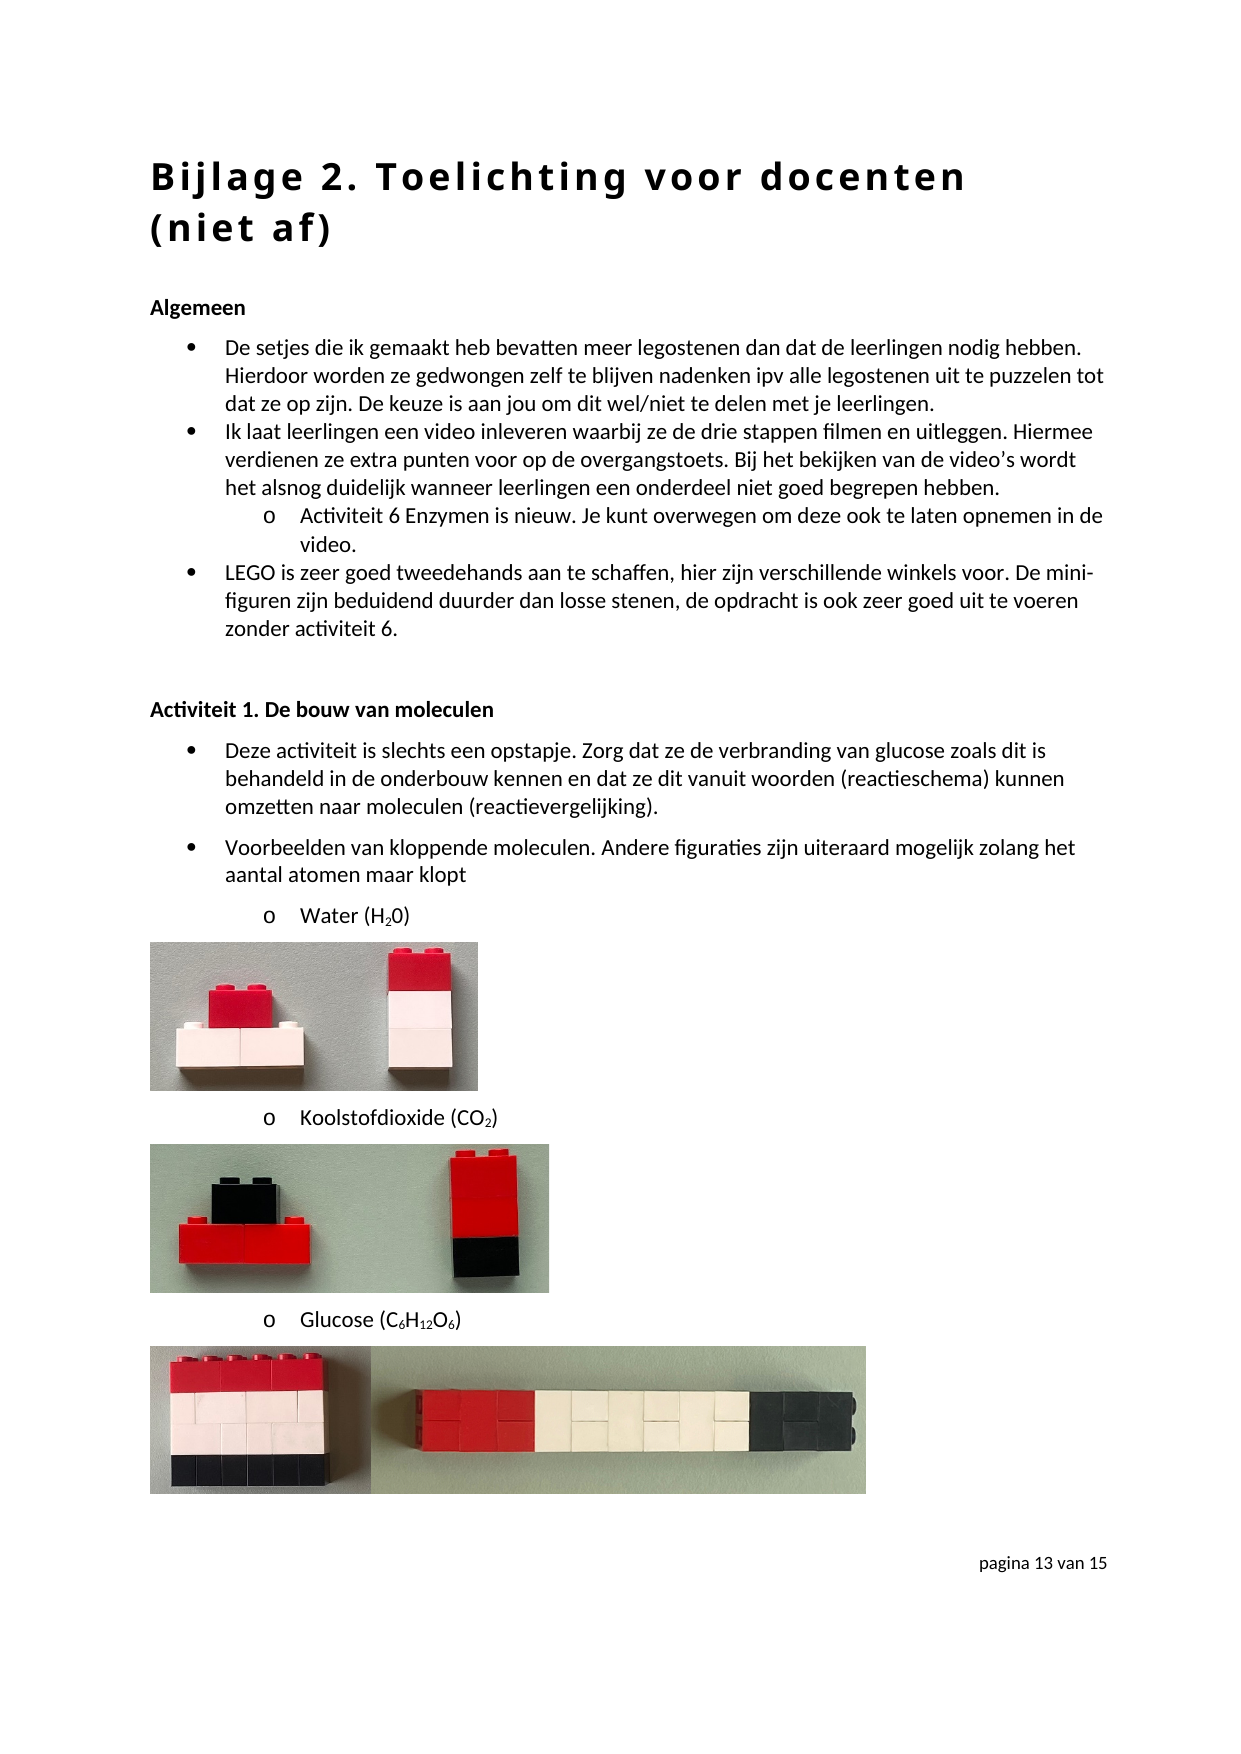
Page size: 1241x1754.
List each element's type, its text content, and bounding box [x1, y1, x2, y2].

list Voorbeelden van kloppende moleculen. Andere figuraties zijn uiteraard mogelijk zolang het aantal atomen maar klopt [187, 833, 1107, 889]
text Algemeen [150, 293, 1107, 321]
picture [150, 942, 478, 1091]
list Ik laat leerlingen een video inleveren waarbij ze de drie stappen filmen en uitleggen. Hiermee verdienen ze extra punten voor op de overgangstoets. Bij het bekijken van de video’s wordt het alsnog duidelijk wanneer leerlingen een onderdeel niet goed begrepen hebben. [187, 417, 1107, 501]
picture [150, 1144, 550, 1293]
list De setjes die ik gemaakt heb bevatten meer legostenen dan dat de leerlingen nodig hebben. Hierdoor worden ze gedwongen zelf te blijven nadenken ipv alle legostenen uit te puzzelen tot dat ze op zijn. De keuze is aan jou om dit wel/niet te delen met je leerlingen. [187, 333, 1107, 417]
list Activiteit 6 Enzymen is nieuw. Je kunt overwegen om deze ook te laten opnemen in de video. [262, 501, 1107, 558]
list Koolstofdioxide (CO2) [262, 1103, 1107, 1132]
text Activiteit 1. De bouw van moleculen [150, 696, 1107, 723]
list Deze activiteit is slechts een opstapje. Zorg dat ze de verbranding van glucose zoals dit is behandeld in de onderbouw kennen en dat ze dit vanuit woorden (reactieschema) kunnen omzetten naar moleculen (reactievergelijking). [187, 736, 1107, 820]
list Glucose (C6H12O6) [262, 1305, 1107, 1334]
picture [150, 1346, 866, 1494]
list Water (H20) [262, 901, 1107, 930]
text Bijlage 2. Toelichting voor docenten (niet af) [150, 150, 1107, 252]
list LEGO is zeer goed tweedehands aan te schaffen, hier zijn verschillende winkels voor. De mini-figuren zijn beduidend duurder dan losse stenen, de opdracht is ook zeer goed uit te voeren zonder activiteit 6. [187, 558, 1107, 642]
